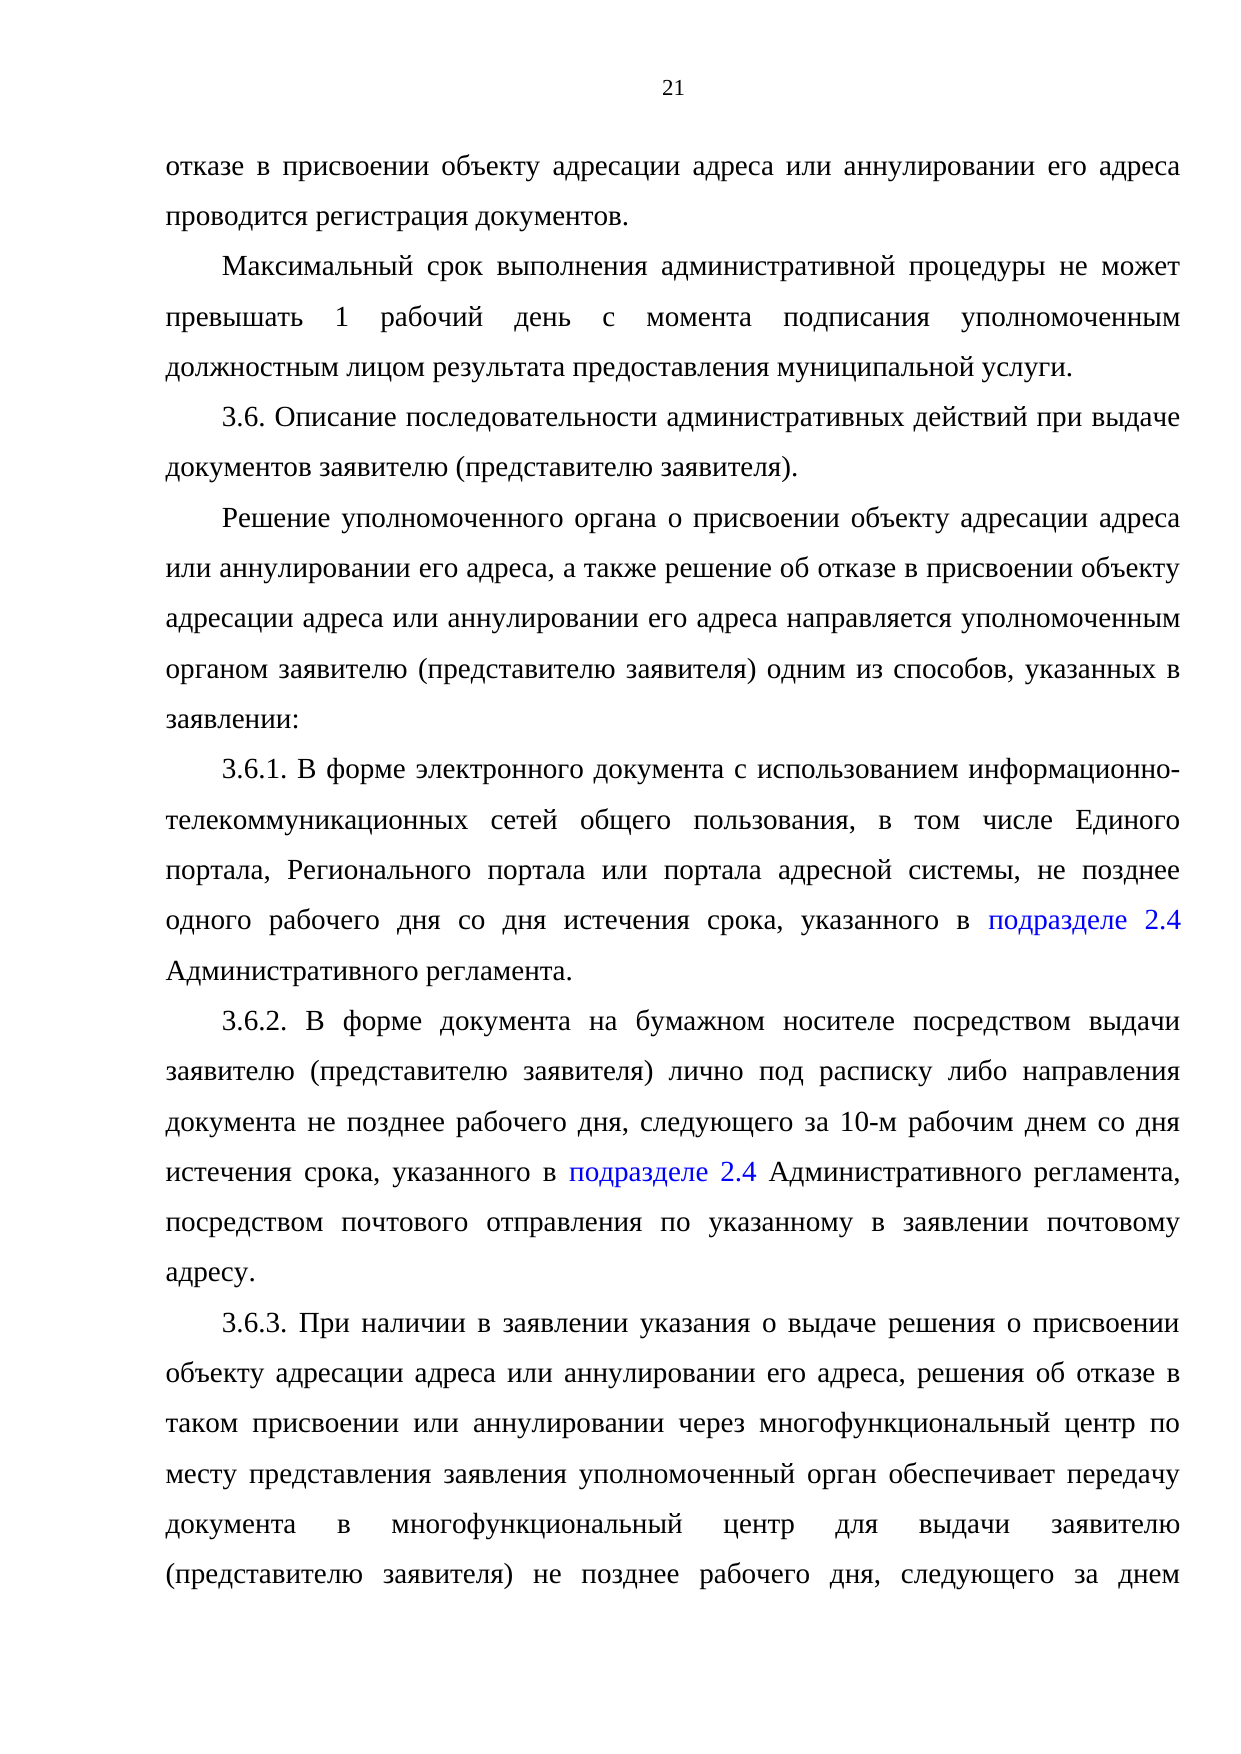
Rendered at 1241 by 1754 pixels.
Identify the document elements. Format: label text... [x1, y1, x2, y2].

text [165, 148, 1181, 232]
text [165, 1305, 1181, 1590]
text 3.6. Описание последовательности административных действий при выдаче документов заявителю (представителю заявителя). [165, 399, 1181, 483]
text Решение уполномоченного органа о присвоении объекту адресации адреса или аннулировании его адреса, а также решение об отказе в присвоении объекту адресации адреса или аннулировании его адреса направляется уполномоченным органом заявителю (представителю заявителя) одним из способов, указанных в заявлении: [165, 500, 1181, 735]
text 3.6.1. В форме электронного документа с использованием информационно-телекоммуникационных сетей общего пользования, в том числе Единого портала, Регионального портала или портала адресной системы, не позднее одного рабочего дня со дня истечения срока, указанного в подразделе 2.4 Административного регламента. [165, 751, 1181, 986]
text Максимальный срок выполнения административной процедуры не может превышать 1 рабочий день с момента подписания уполномоченным должностным лицом результата предоставления муниципальной услуги. [165, 248, 1181, 382]
text 3.6.2. В форме документа на бумажном носителе посредством выдачи заявителю (представителю заявителя) лично под расписку либо направления документа не позднее рабочего дня, следующего за 10-м рабочим днем со дня истечения срока, указанного в подразделе 2.4 Административного регламента, посредством почтового отправления по указанному в заявлении почтовому адресу. [165, 1003, 1181, 1288]
